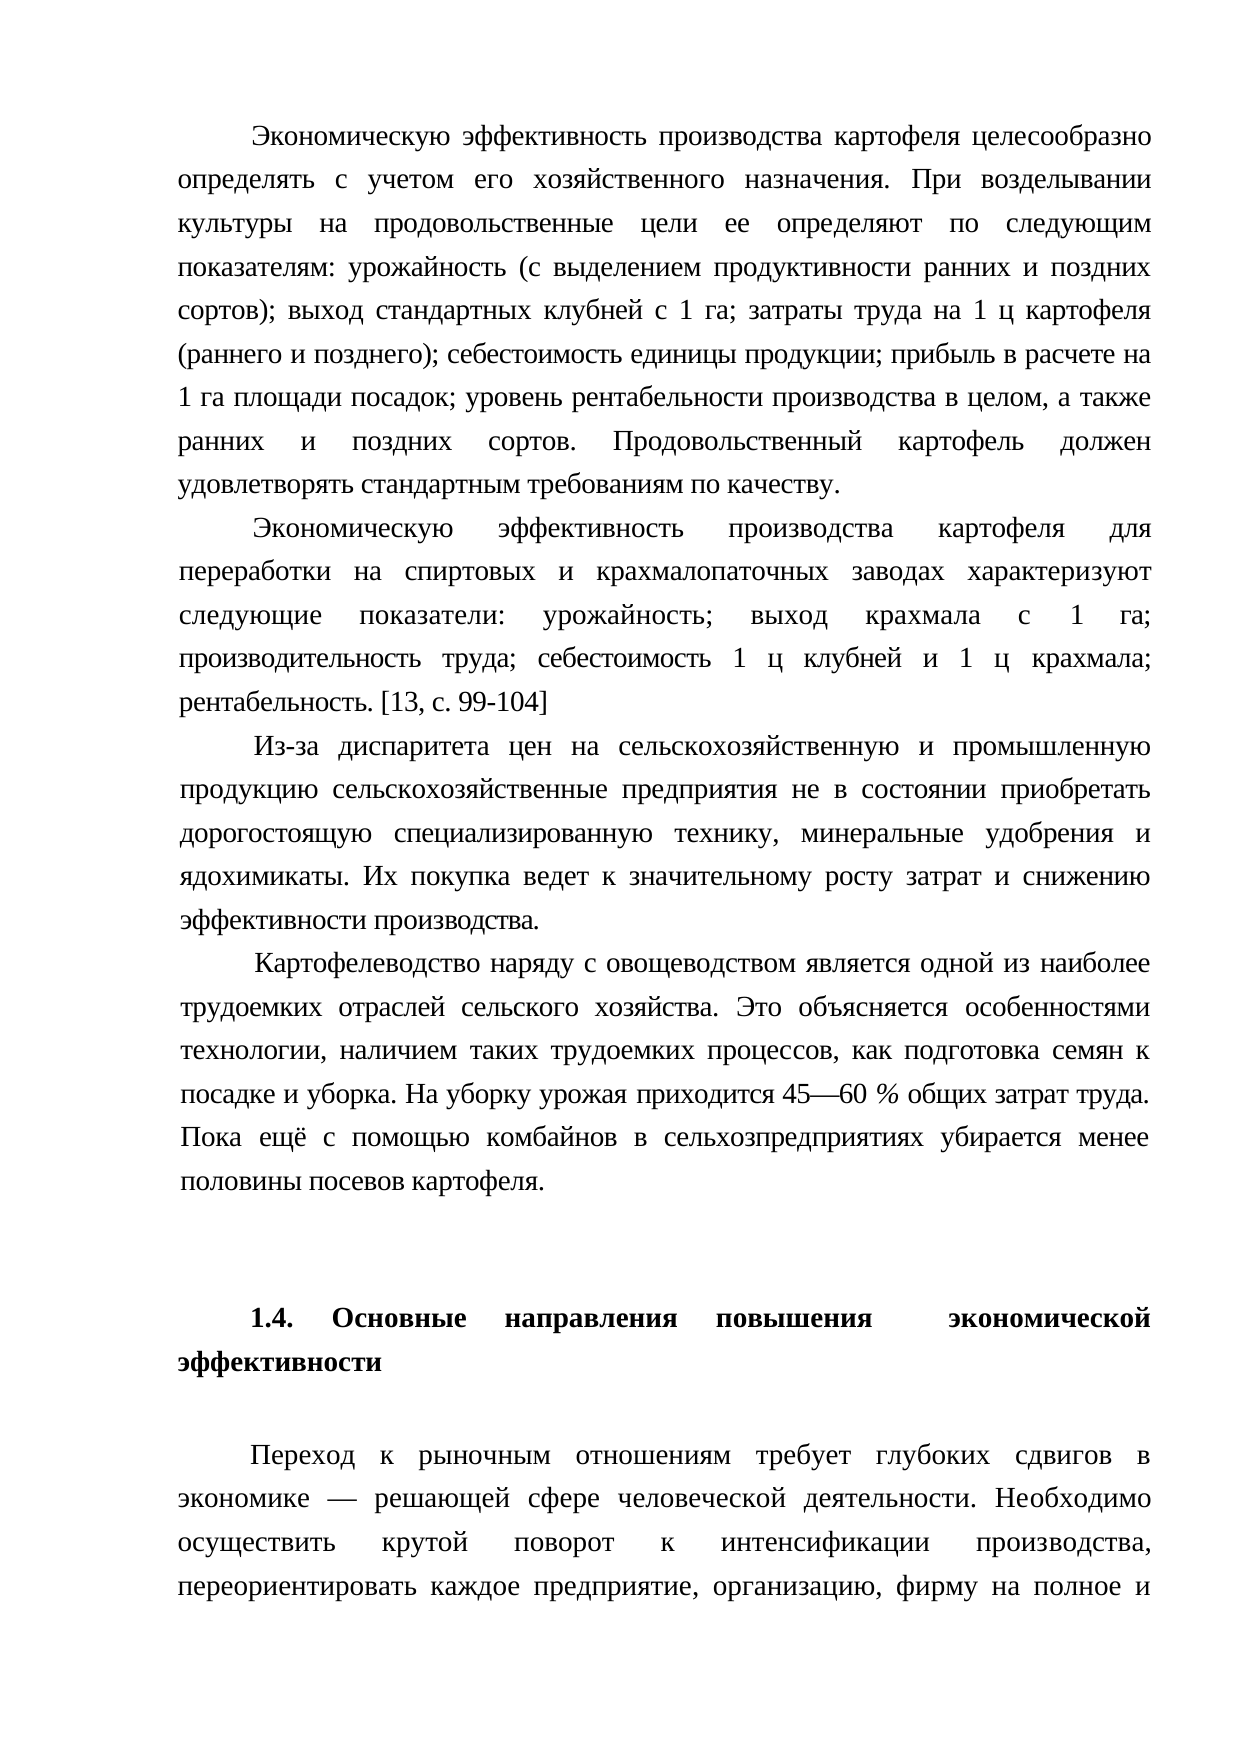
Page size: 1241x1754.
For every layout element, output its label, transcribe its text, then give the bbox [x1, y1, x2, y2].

text Картофелеводство наряду с овощеводством является одной из наиболее трудоемких отраслей сельского хозяйства. Это объясняется особенностями технологии, наличием таких трудоемких процессов, как подготовка семян к посадке и уборка. На уборку урожая приходится 45—60 % общих затрат труда. Пока ещё с помощью комбайнов в сельхозпредприятиях убирается менее половины посевов картофеля. [180, 945, 1150, 1197]
text Из-за диспаритета цен на сельскохозяйственную и промышленную продукцию сельскохозяйственные предприятия не в состоянии приобретать дорогостоящую специализированную технику, минеральные удобрения и ядохимикаты. Их покупка ведет к значительному росту затрат и снижению эффективности производства. [179, 728, 1151, 935]
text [177, 1437, 1152, 1601]
text Экономическую эффективность производства картофеля для переработки на спиртовых и крахмалопаточных заводах характеризуют следующие показатели: урожайность; выход крахмала с 1 га; производительность труда; себестоимость 1 ц клубней и 1 ц крахмала; рентабельность. [13, с. 99-104] [179, 510, 1152, 718]
text Экономическую эффективность производства картофеля целесообразно определять с учетом его хозяйственного назначения. При возделывании культуры на продовольственные цели ее определяют по следующим показателям: урожайность (с выделением продуктивности ранних и поздних сортов); выход стандартных клубней с 1 га; затраты труда на 1 ц картофеля (раннего и позднего); себестоимость единицы продукции; прибыль в расчете на 1 га площади посадок; уровень рентабельности производства в целом, а также ранних и поздних сортов. Продовольственный картофель должен удовлетворять стандартным требованиям по качеству. [177, 118, 1152, 500]
subtitle 1.4. Основные направления повышения экономической эффективности [177, 1300, 1152, 1377]
